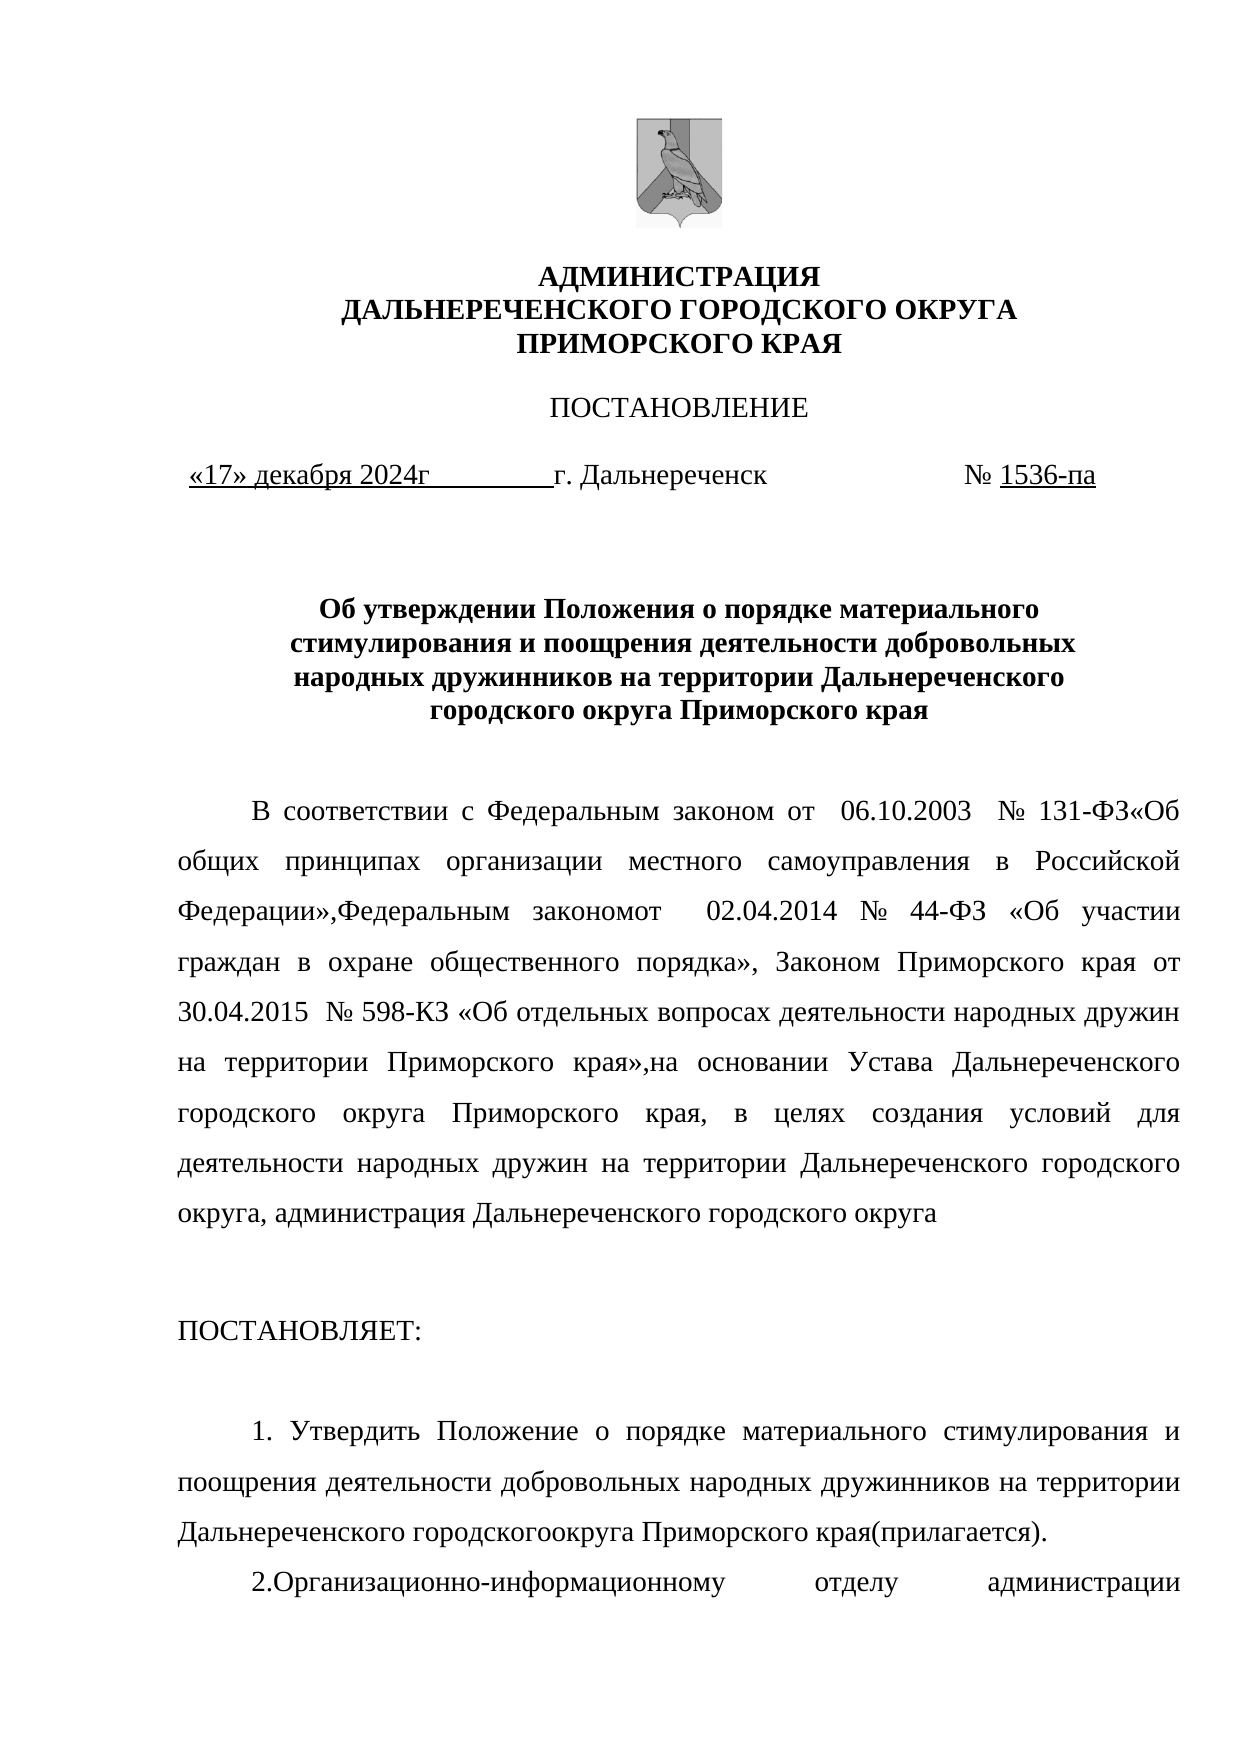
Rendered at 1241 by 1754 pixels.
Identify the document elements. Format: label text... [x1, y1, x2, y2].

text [177, 1564, 1181, 1598]
text 1. Утвердить Положение о порядке материального стимулирования и поощрения деятельности добровольных народных дружинников на территории Дальнереченского городскогоокруга Приморского края(прилагается). [177, 1413, 1181, 1548]
picture [636, 118, 723, 228]
table_header АДМИНИСТРАЦИЯ ДАЛЬНЕРЕЧЕНСКОГО ГОРОДСКОГО ОКРУГА ПРИМОРСКОГО КРАЯ ПОСТАНОВЛЕНИЕ «17» декабря 2024г г. Дальнереченск № 1536-па [178, 259, 1181, 491]
text В соответствии с Федеральным законом от 06.10.2003 № 131-ФЗ«Об общих принципах организации местного самоуправления в Российской Федерации»,Федеральным закономот 02.04.2014 № 44-ФЗ «Об участии граждан в охране общественного порядка», Законом Приморского края от 30.04.2015 № 598-КЗ «Об отдельных вопросах деятельности народных дружин на территории Приморского края»,на основании Устава Дальнереченского городского округа Приморского края, в целях создания условий для деятельности народных дружин на территории Дальнереченского городского округа, администрация Дальнереченского городского округа [177, 793, 1181, 1229]
text Об утверждении Положения о порядке материального [177, 592, 1181, 625]
text городского округа Приморского края [177, 692, 1181, 726]
text стимулирования и поощрения деятельности добровольных [177, 625, 1181, 659]
text народных дружинников на территории Дальнереченского [177, 659, 1181, 692]
text ПОСТАНОВЛЯЕТ: [177, 1313, 1181, 1346]
